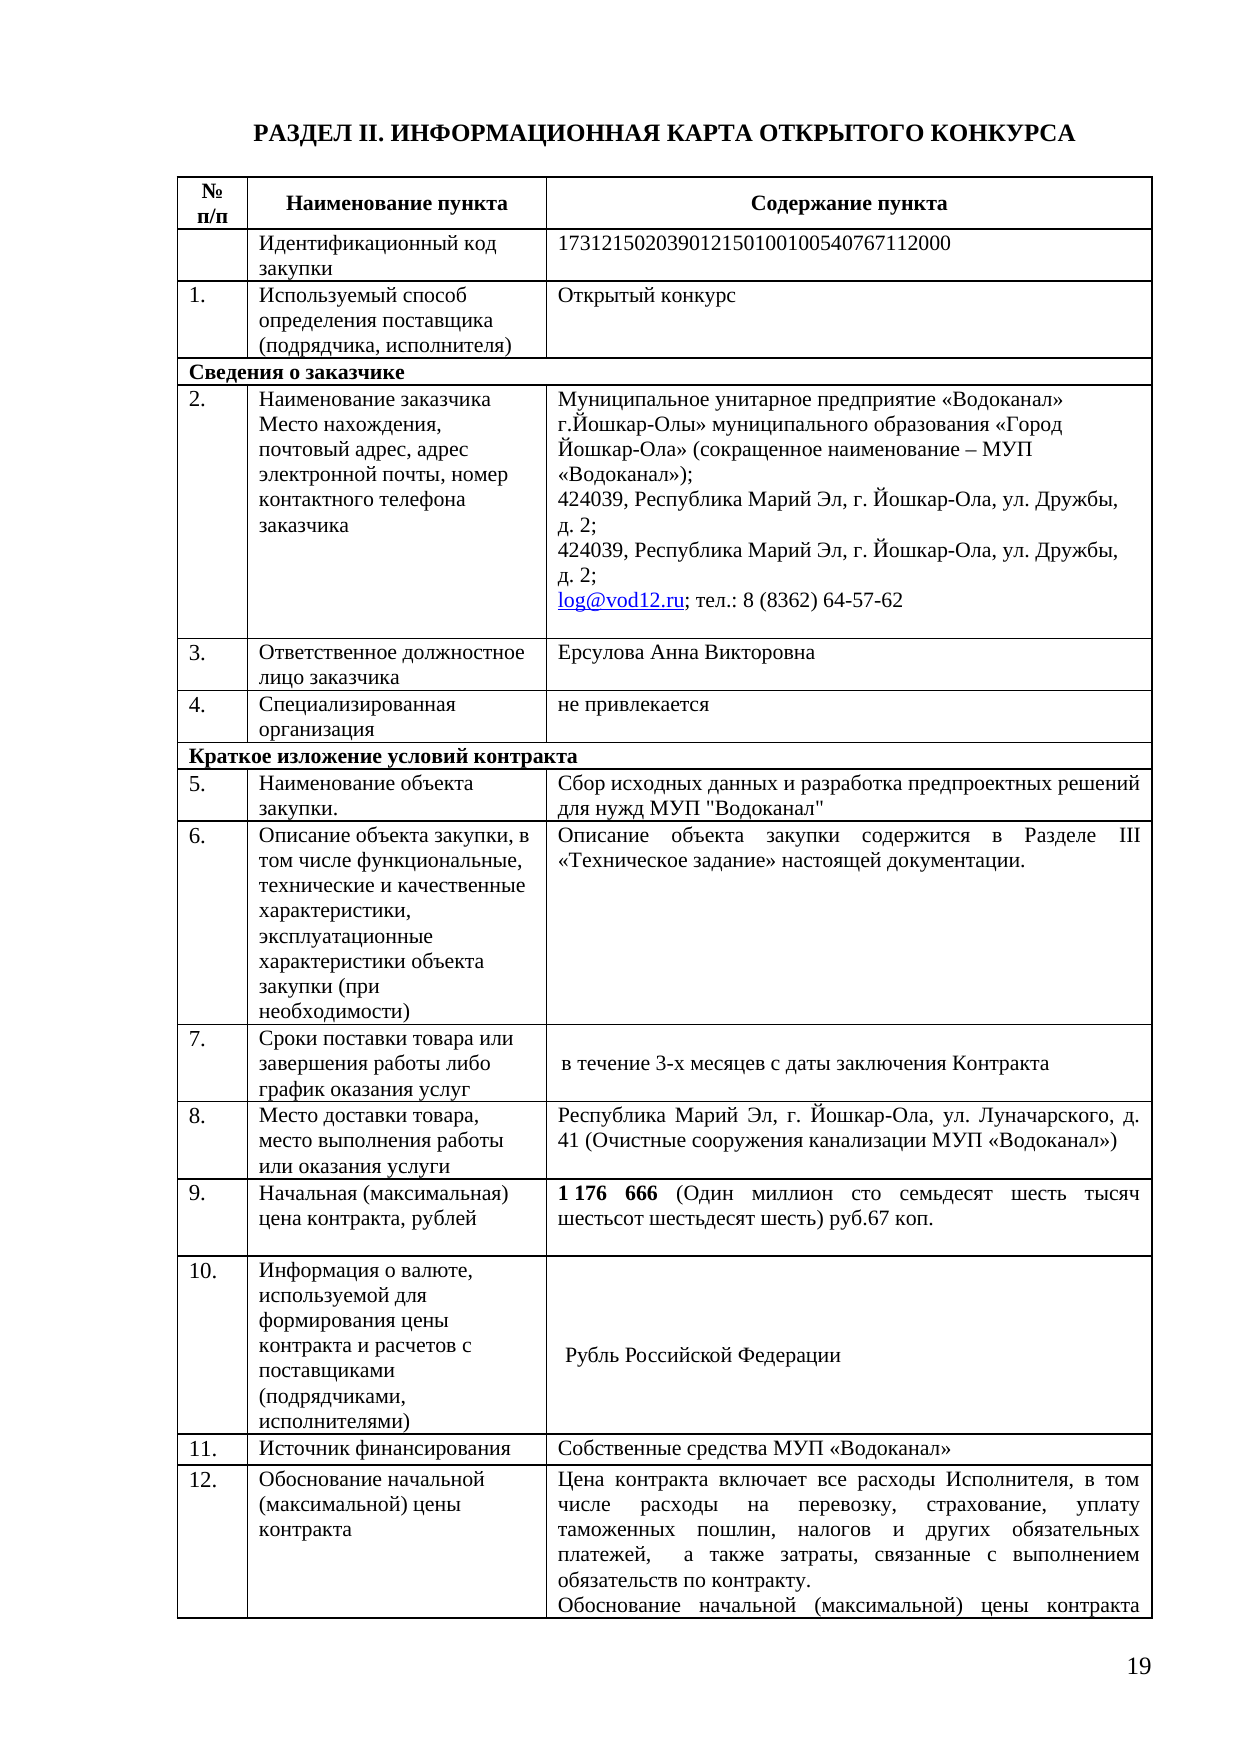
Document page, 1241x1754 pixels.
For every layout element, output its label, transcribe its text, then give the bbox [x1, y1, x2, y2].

table_cell [178, 386, 247, 638]
table_cell [178, 1102, 247, 1178]
table_cell Идентификационный код закупки [248, 230, 546, 280]
table_cell не привлекается [547, 691, 1151, 742]
table_cell Информация о валюте, используемой для формирования цены контракта и расчетов с поставщиками (подрядчиками, исполнителями) [248, 1257, 546, 1433]
table_cell [178, 1025, 247, 1101]
table_cell Открытый конкурс [547, 282, 1151, 357]
table_cell Сведения о заказчике [178, 359, 1151, 384]
table_cell [178, 691, 247, 742]
table_cell Используемый способ определения поставщика (подрядчика, исполнителя) [248, 282, 546, 357]
table_cell Место доставки товара, место выполнения работы или оказания услуги [248, 1102, 546, 1178]
table_cell Собственные средства МУП «Водоканал» [547, 1435, 1151, 1464]
table_cell [178, 1435, 247, 1464]
table_cell Сроки поставки товара или завершения работы либо график оказания услуг [248, 1025, 546, 1101]
table_cell Описание объекта закупки, в том числе функциональные, технические и качественные характеристики, эксплуатационные характеристики объекта закупки (при необходимости) [248, 822, 546, 1023]
table_cell Наименование заказчика Место нахождения, почтовый адрес, адрес электронной почты, номер контактного телефона заказчика [248, 386, 546, 638]
table_cell Республика Марий Эл, г. Йошкар-Ола, ул. Луначарского, д. 41 (Очистные сооружения канализации МУП «Водоканал») [547, 1102, 1151, 1178]
table_cell [178, 1466, 247, 1617]
table_cell Сбор исходных данных и разработка предпроектных решений для нужд МУП "Водоканал" [547, 770, 1151, 820]
table_cell Описание объекта закупки содержится в Разделе III «Техническое задание» настоящей документации. [547, 822, 1151, 1023]
table_cell [178, 822, 247, 1023]
table_cell Наименование объекта закупки. [248, 770, 546, 820]
table_header Наименование пункта [248, 178, 546, 228]
table_cell Краткое изложение условий контракта [178, 743, 1151, 768]
table_cell [178, 639, 247, 689]
table_cell Муниципальное унитарное предприятие «Водоканал» г.Йошкар-Олы» муниципального образования «Город Йошкар-Ола» (сокращенное наименование – МУП «Водоканал»); 424039, Республика Марий Эл, г. Йошкар-Ола, ул. Дружбы, д. 2; 424039, Республика Марий Эл, г. Йошкар-Ола, ул. Дружбы, д. 2; log@vod12.ru; тел.: 8 (8362) 64-57-62 [547, 386, 1151, 638]
table_cell [178, 1180, 247, 1255]
table_cell Источник финансирования [248, 1435, 546, 1464]
table_cell [178, 1257, 247, 1433]
table_cell [178, 770, 247, 820]
table_cell Обоснование начальной (максимальной) цены контракта [248, 1466, 546, 1617]
text раздел II. Информационная карта ОТКРЫТОГО КОНКУРСА [177, 118, 1152, 147]
table_cell Ерсулова Анна Викторовна [547, 639, 1151, 689]
table_cell Ответственное должностное лицо заказчика [248, 639, 546, 689]
table_cell [178, 230, 247, 280]
table_cell в течение 3-х месяцев с даты заключения Контракта [547, 1025, 1151, 1101]
table_cell [178, 282, 247, 357]
table_cell Рубль Российской Федерации [547, 1257, 1151, 1433]
table_cell Начальная (максимальная) цена контракта, рублей [248, 1180, 546, 1255]
table_cell 1 176 666 (Один миллион сто семьдесят шесть тысяч шестьсот шестьдесят шесть) руб.67 коп. [547, 1180, 1151, 1255]
table_cell Специализированная организация [248, 691, 546, 742]
table_header Содержание пункта [547, 178, 1151, 228]
table_header № п/п [178, 178, 247, 228]
table_cell 173121502039012150100100540767112000 [547, 230, 1151, 280]
